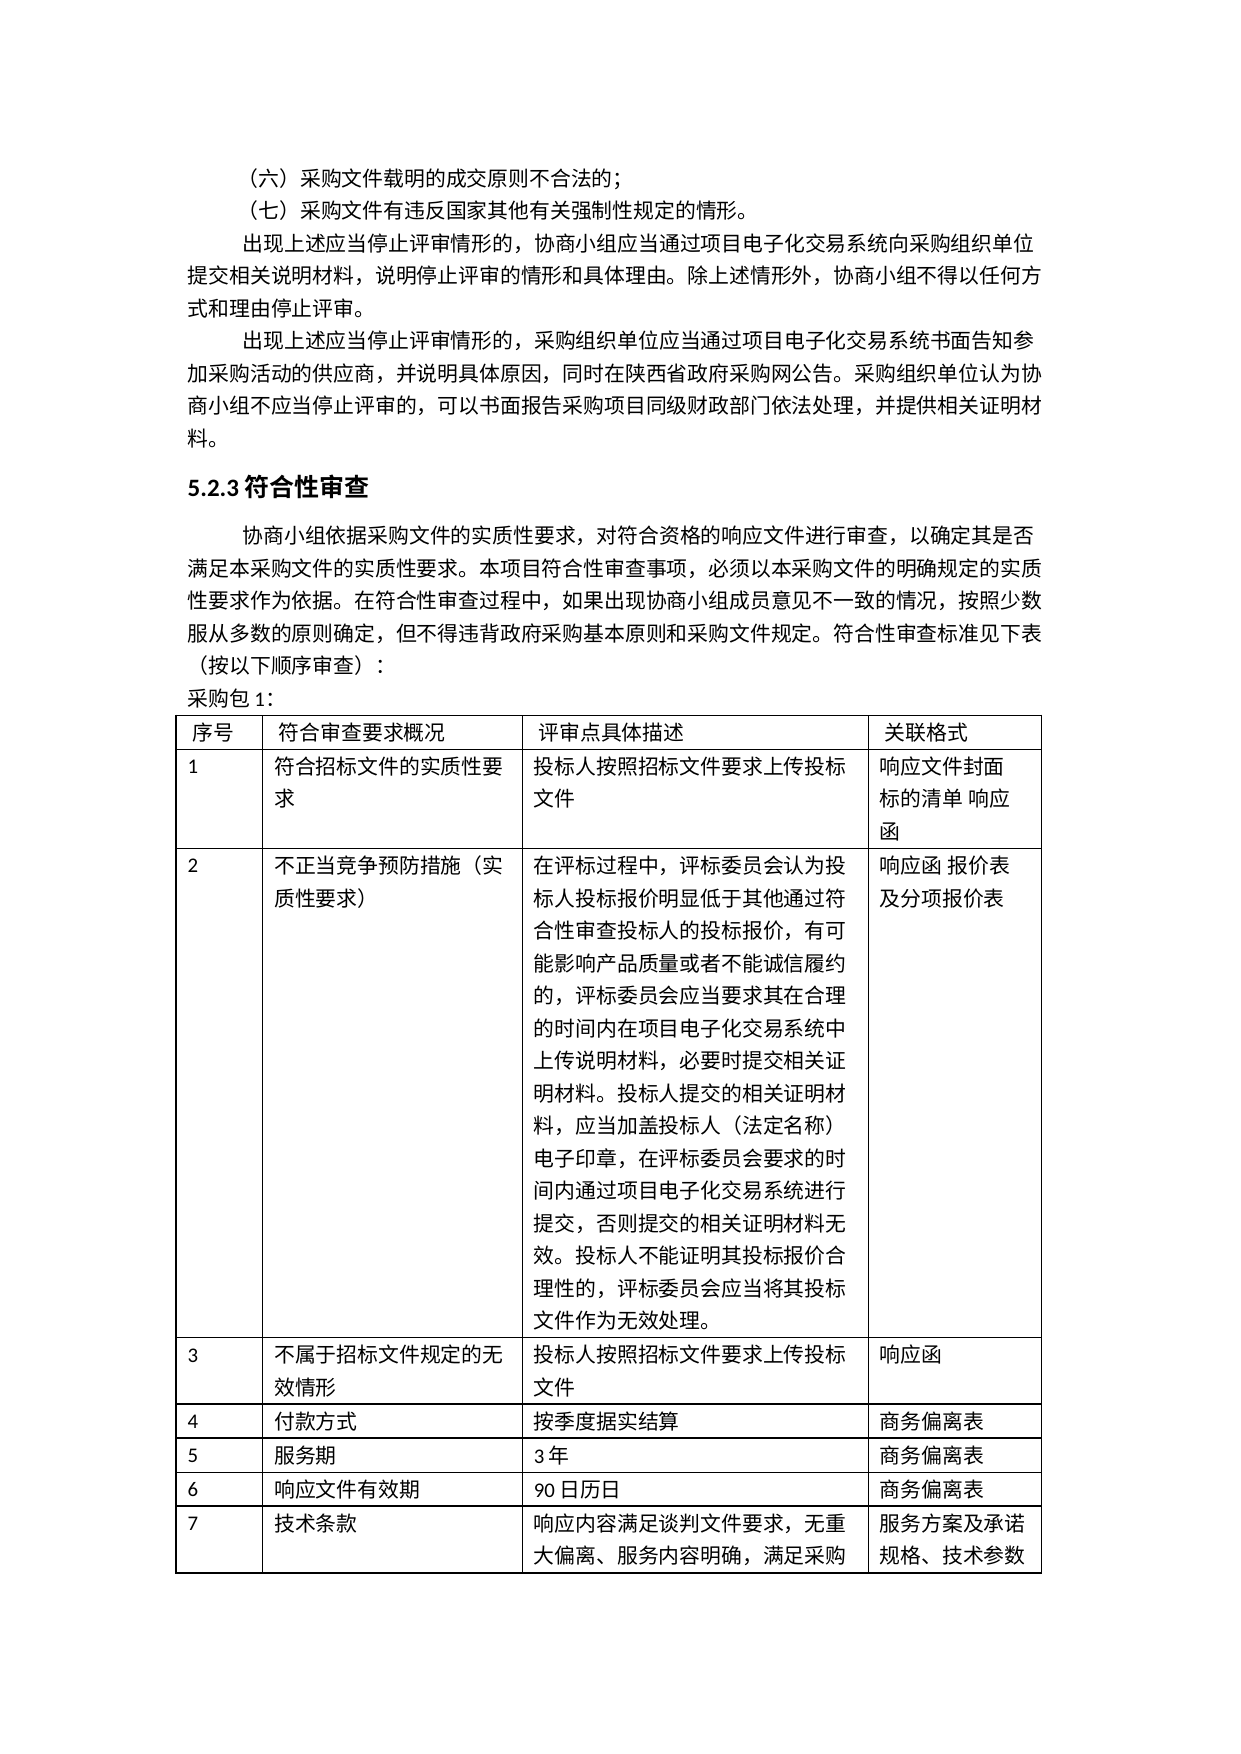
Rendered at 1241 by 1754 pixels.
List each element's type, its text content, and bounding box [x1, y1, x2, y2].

table_cell 不正当竞争预防措施（实质性要求） [263, 849, 522, 1337]
table_cell 商务偏离表 [869, 1405, 1041, 1437]
text 采购包1： [187, 682, 1053, 714]
table_cell 按季度据实结算 [523, 1405, 868, 1437]
table_cell 90日历日 [523, 1473, 868, 1505]
text （六）采购文件载明的成交原则不合法的； [187, 162, 1053, 194]
table_cell 投标人按照招标文件要求上传投标文件 [523, 750, 868, 848]
table_header 关联格式 [869, 716, 1041, 748]
table_cell 3年 [523, 1439, 868, 1471]
table_cell 6 [177, 1473, 262, 1505]
table_cell 5 [177, 1439, 262, 1471]
text 出现上述应当停止评审情形的，协商小组应当通过项目电子化交易系统向采购组织单位提交相关说明材料，说明停止评审的情形和具体理由。除上述情形外，协商小组不得以任何方式和理由停止评审。 [187, 227, 1053, 324]
table_cell 响应函 报价表及分项报价表 [869, 849, 1041, 1337]
table_cell 投标人按照招标文件要求上传投标文件 [523, 1338, 868, 1403]
table_cell 2 [177, 849, 262, 1337]
text （七）采购文件有违反国家其他有关强制性规定的情形。 [187, 194, 1053, 227]
table_cell 4 [177, 1405, 262, 1437]
table_cell 响应文件有效期 [263, 1473, 522, 1505]
table_cell 商务偏离表 [869, 1473, 1041, 1505]
table_cell 技术条款 [263, 1507, 522, 1572]
table_cell 响应函 [869, 1338, 1041, 1403]
table_cell 服务期 [263, 1439, 522, 1471]
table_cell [523, 1507, 868, 1572]
table_cell 付款方式 [263, 1405, 522, 1437]
table_cell 3 [177, 1338, 262, 1403]
text 5.2.3符合性审查 [187, 454, 1053, 519]
table_cell 服务方案及承诺 规格、技术参数偏离表 [869, 1507, 1041, 1572]
table_header 评审点具体描述 [523, 716, 868, 748]
table_header 符合审查要求概况 [263, 716, 522, 748]
table_cell 不属于招标文件规定的无效情形 [263, 1338, 522, 1403]
text 协商小组依据采购文件的实质性要求，对符合资格的响应文件进行审查，以确定其是否满足本采购文件的实质性要求。本项目符合性审查事项，必须以本采购文件的明确规定的实质性要求作为依据。在符合性审查过程中，如果出现协商小组成员意见不一致的情况，按照少数服从多数的原则确定，但不得违背政府采购基本原则和采购文件规定。符合性审查标准见下表（按以下顺序审查）： [187, 519, 1053, 682]
table_cell 符合招标文件的实质性要求 [263, 750, 522, 848]
table_header 序号 [177, 716, 262, 748]
table_cell 7 [177, 1507, 262, 1572]
table_cell 响应文件封面 标的清单 响应函 [869, 750, 1041, 848]
table_cell 在评标过程中，评标委员会认为投标人投标报价明显低于其他通过符合性审查投标人的投标报价，有可能影响产品质量或者不能诚信履约的，评标委员会应当要求其在合理的时间内在项目电子化交易系统中上传说明材料，必要时提交相关证明材料。投标人提交的相关证明材料，应当加盖投标人（法定名称）电子印章，在评标委员会要求的时间内通过项目电子化交易系统进行提交，否则提交的相关证明材料无效。投标人不能证明其投标报价合理性的，评标委员会应当将其投标文件作为无效处理。 [523, 849, 868, 1337]
text 出现上述应当停止评审情形的，采购组织单位应当通过项目电子化交易系统书面告知参加采购活动的供应商，并说明具体原因，同时在陕西省政府采购网公告。采购组织单位认为协商小组不应当停止评审的，可以书面报告采购项目同级财政部门依法处理，并提供相关证明材料。 [187, 324, 1053, 454]
table_cell 1 [177, 750, 262, 848]
table_cell 商务偏离表 [869, 1439, 1041, 1471]
